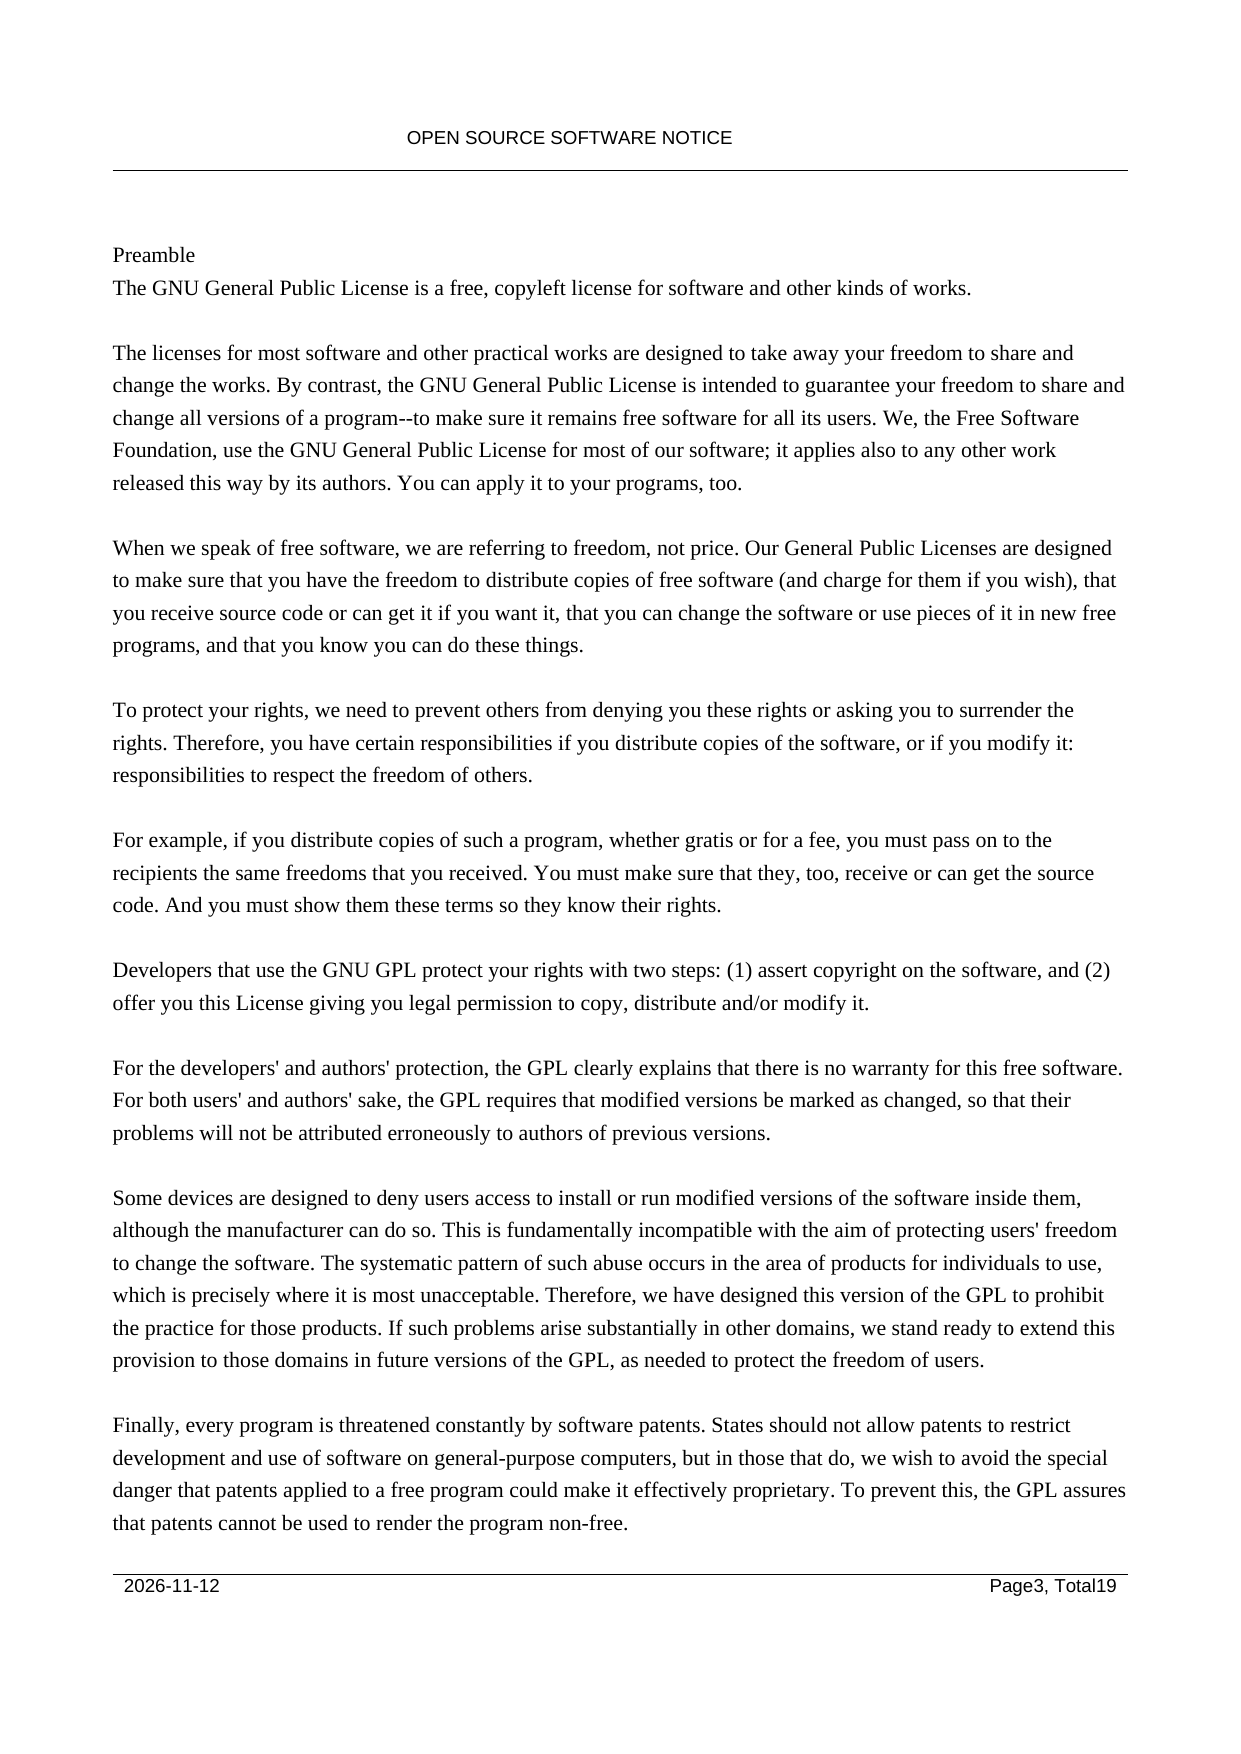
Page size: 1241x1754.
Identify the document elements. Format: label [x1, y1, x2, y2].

text [112, 206, 1128, 1539]
